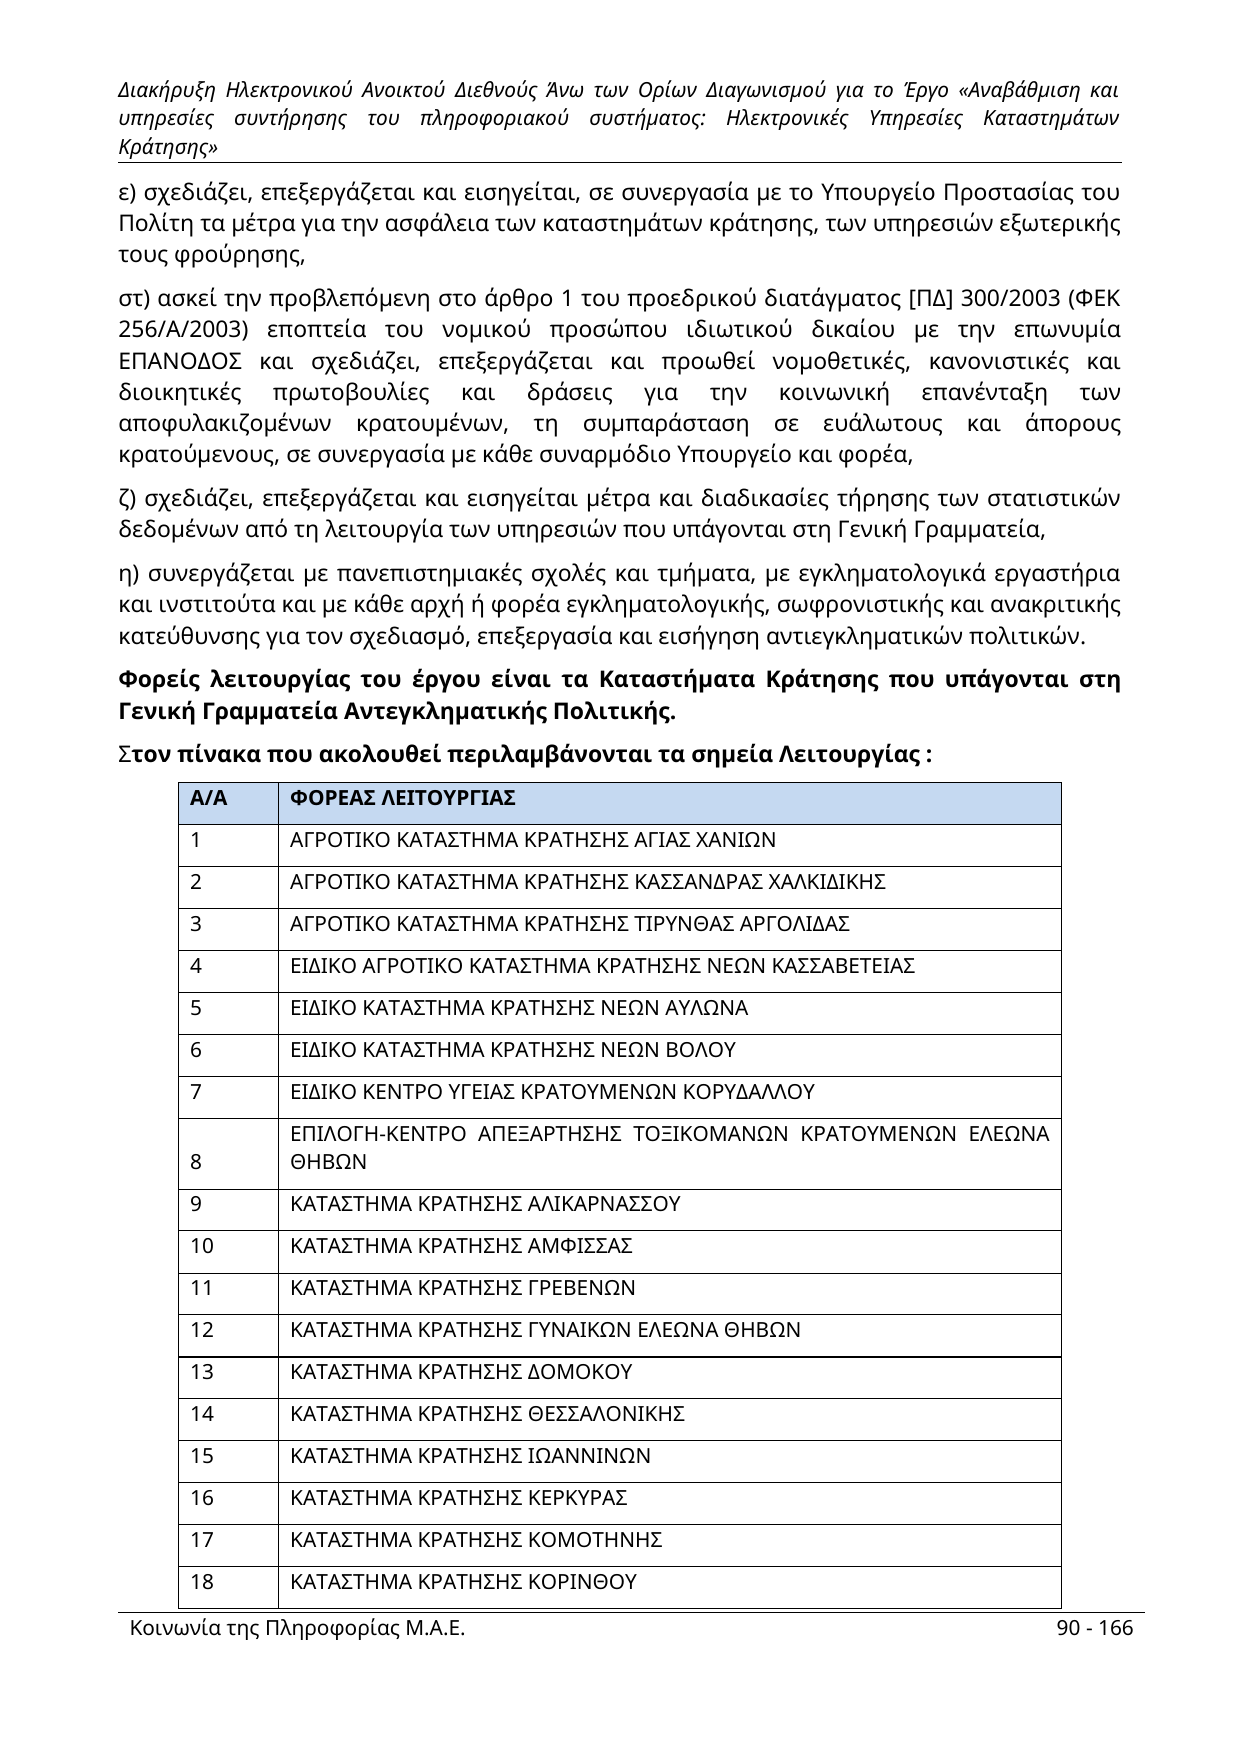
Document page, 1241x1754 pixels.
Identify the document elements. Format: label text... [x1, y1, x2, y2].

text Φορείς λειτουργίας του έργου είναι τα Καταστήματα Κράτησης που υπάγονται στη Γενική Γραμματεία Αντεγκληματικής Πολιτικής. [118, 663, 1122, 726]
text η) συνεργάζεται με πανεπιστημιακές σχολές και τμήματα, με εγκληματολογικά εργαστήρια και ινστιτούτα και με κάθε αρχή ή φορέα εγκληματολογικής, σωφρονιστικής και ανακριτικής κατεύθυνσης για τον σχεδιασμό, επεξεργασία και εισήγηση αντιεγκληματικών πολιτικών. [118, 557, 1122, 651]
table_cell 9 [179, 1190, 278, 1230]
text στ) ασκεί την προβλεπόμενη στο άρθρο 1 του προεδρικού διατάγματος [ΠΔ] 300/2003 (ΦΕΚ 256/Α/2003) εποπτεία του νομικού προσώπου ιδιωτικού δικαίου με την επωνυμία ΕΠΑΝΟΔΟΣ και σχεδιάζει, επεξεργάζεται και προωθεί νομοθετικές, κανονιστικές και διοικητικές πρωτοβουλίες και δράσεις για την κοινωνική επανένταξη των αποφυλακιζομένων κρατουμένων, τη συμπαράσταση σε ευάλωτους και άπορους κρατούμενους, σε συνεργασία με κάθε συναρμόδιο Υπουργείο και φορέα, [118, 282, 1122, 470]
text ζ) σχεδιάζει, επεξεργάζεται και εισηγείται μέτρα και διαδικασίες τήρησης των στατιστικών δεδομένων από τη λειτουργία των υπηρεσιών που υπάγονται στη Γενική Γραμματεία, [118, 482, 1122, 545]
table_cell 6 [179, 1035, 278, 1076]
table_header Α/Α [179, 783, 278, 824]
table_cell 5 [179, 993, 278, 1034]
table_header ΦΟΡΕΑΣ ΛΕΙΤΟΥΡΓΙΑΣ [279, 783, 1061, 824]
table_cell 12 [179, 1315, 278, 1356]
table_cell 10 [179, 1231, 278, 1272]
table_cell ΚΑΤΑΣΤΗΜΑ ΚΡΑΤΗΣΗΣ ΔΟΜΟΚΟΥ [279, 1358, 1061, 1398]
table_cell ΚΑΤΑΣΤΗΜΑ ΚΡΑΤΗΣΗΣ ΚΕΡΚΥΡΑΣ [279, 1483, 1061, 1524]
table_cell ΑΓΡΟΤΙΚΟ ΚΑΤΑΣΤΗΜΑ ΚΡΑΤΗΣΗΣ ΑΓΙΑΣ ΧΑΝΙΩΝ [279, 825, 1061, 866]
text Στον πίνακα που ακολουθεί περιλαμβάνονται τα σημεία Λειτουργίας : [118, 738, 1122, 770]
table_cell ΕΙΔΙΚΟ ΑΓΡΟΤΙΚΟ ΚΑΤΑΣΤΗΜΑ ΚΡΑΤΗΣΗΣ ΝΕΩΝ ΚΑΣΣΑΒΕΤΕΙΑΣ [279, 951, 1061, 992]
table_cell ΕΙΔΙΚΟ ΚΑΤΑΣΤΗΜΑ ΚΡΑΤΗΣΗΣ ΝΕΩΝ ΑΥΛΩΝΑ [279, 993, 1061, 1034]
table_cell ΕΙΔΙΚΟ ΚΑΤΑΣΤΗΜΑ ΚΡΑΤΗΣΗΣ ΝΕΩΝ ΒΟΛΟΥ [279, 1035, 1061, 1076]
table_cell 18 [179, 1567, 278, 1608]
table_cell 11 [179, 1274, 278, 1314]
table_cell 16 [179, 1483, 278, 1524]
table_cell 1 [179, 825, 278, 866]
table_cell 7 [179, 1077, 278, 1118]
table_cell ΚΑΤΑΣΤΗΜΑ ΚΡΑΤΗΣΗΣ ΚΟΡΙΝΘΟΥ [279, 1567, 1061, 1608]
table_cell ΕΙΔΙΚΟ ΚΕΝΤΡΟ ΥΓΕΙΑΣ ΚΡΑΤΟΥΜΕΝΩΝ ΚΟΡΥΔΑΛΛΟΥ [279, 1077, 1061, 1118]
table_cell ΑΓΡΟΤΙΚΟ ΚΑΤΑΣΤΗΜΑ ΚΡΑΤΗΣΗΣ ΚΑΣΣΑΝΔΡΑΣ ΧΑΛΚΙΔΙΚΗΣ [279, 867, 1061, 908]
text ε) σχεδιάζει, επεξεργάζεται και εισηγείται, σε συνεργασία με το Υπουργείο Προστασίας του Πολίτη τα μέτρα για την ασφάλεια των καταστημάτων κράτησης, των υπηρεσιών εξωτερικής τους φρούρησης, [118, 176, 1122, 270]
table_cell 3 [179, 909, 278, 950]
table_cell ΚΑΤΑΣΤΗΜΑ ΚΡΑΤΗΣΗΣ ΓΥΝΑΙΚΩΝ ΕΛΕΩΝΑ ΘΗΒΩΝ [279, 1315, 1061, 1356]
table_cell 15 [179, 1441, 278, 1482]
table_cell ΚΑΤΑΣΤΗΜΑ ΚΡΑΤΗΣΗΣ ΑΛΙΚΑΡΝΑΣΣΟΥ [279, 1190, 1061, 1230]
table_cell ΕΠΙΛΟΓΗ-ΚΕΝΤΡΟ ΑΠΕΞΑΡΤΗΣΗΣ ΤΟΞΙΚΟΜΑΝΩΝ ΚΡΑΤΟΥΜΕΝΩΝ ΕΛΕΩΝΑ ΘΗΒΩΝ [279, 1119, 1061, 1188]
table_cell 4 [179, 951, 278, 992]
table_cell ΚΑΤΑΣΤΗΜΑ ΚΡΑΤΗΣΗΣ ΘΕΣΣΑΛΟΝΙΚΗΣ [279, 1399, 1061, 1440]
table_cell 14 [179, 1399, 278, 1440]
table_cell 17 [179, 1525, 278, 1566]
table_cell ΚΑΤΑΣΤΗΜΑ ΚΡΑΤΗΣΗΣ ΚΟΜΟΤΗΝΗΣ [279, 1525, 1061, 1566]
table_cell 13 [179, 1358, 278, 1398]
table_cell 8 [179, 1119, 278, 1188]
table_cell ΚΑΤΑΣΤΗΜΑ ΚΡΑΤΗΣΗΣ ΙΩΑΝΝΙΝΩΝ [279, 1441, 1061, 1482]
table_cell 2 [179, 867, 278, 908]
table_cell ΑΓΡΟΤΙΚΟ ΚΑΤΑΣΤΗΜΑ ΚΡΑΤΗΣΗΣ ΤΙΡΥΝΘΑΣ ΑΡΓΟΛΙΔΑΣ [279, 909, 1061, 950]
table_cell ΚΑΤΑΣΤΗΜΑ ΚΡΑΤΗΣΗΣ ΓΡΕΒΕΝΩΝ [279, 1274, 1061, 1314]
table_cell ΚΑΤΑΣΤΗΜΑ ΚΡΑΤΗΣΗΣ ΑΜΦΙΣΣΑΣ [279, 1231, 1061, 1272]
